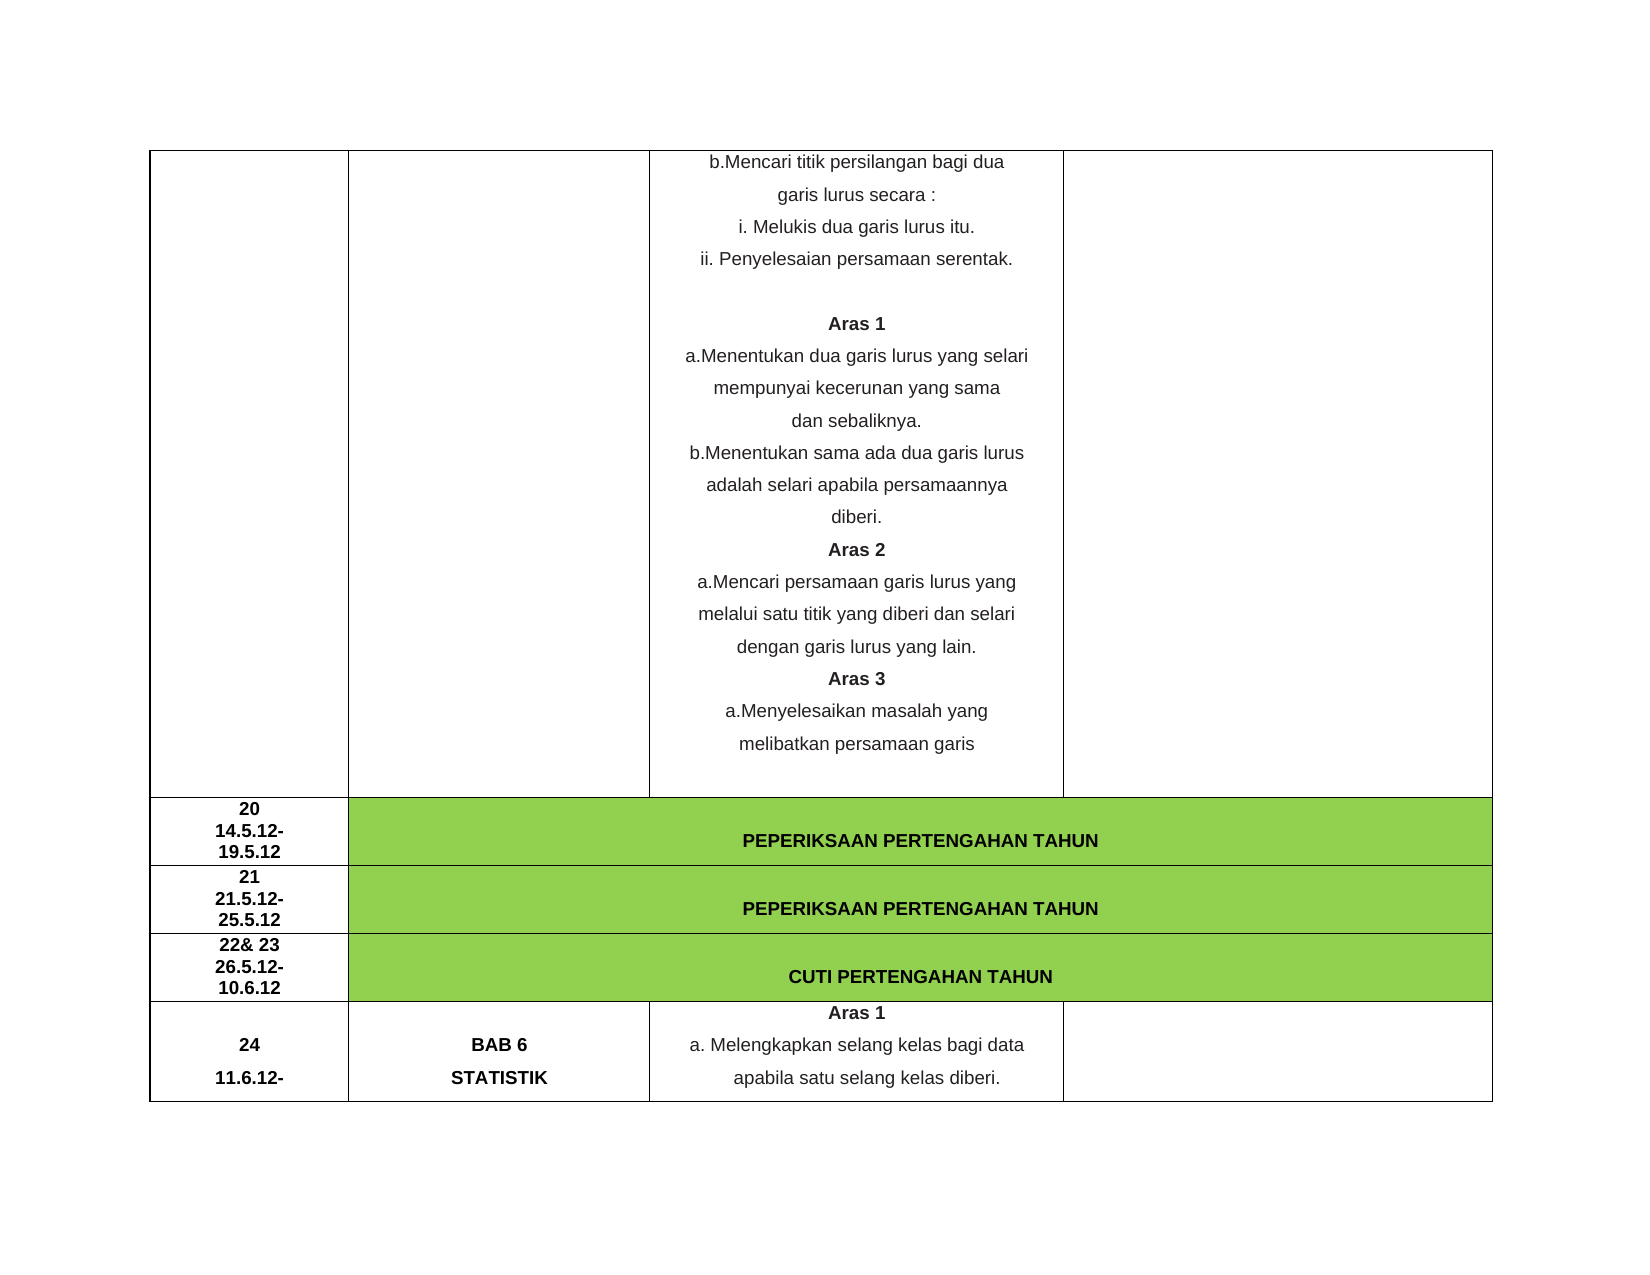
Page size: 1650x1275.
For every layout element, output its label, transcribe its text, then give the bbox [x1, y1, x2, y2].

table_cell CUTI PERTENGAHAN TAHUN [349, 934, 1492, 1001]
table_cell 20 14.5.12- 19.5.12 [151, 798, 348, 865]
table_cell PEPERIKSAAN PERTENGAHAN TAHUN [349, 866, 1492, 933]
table_cell 22& 23 26.5.12- 10.6.12 [151, 934, 348, 1001]
table_cell [1064, 1002, 1492, 1101]
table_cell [650, 151, 1063, 797]
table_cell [349, 151, 649, 797]
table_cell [349, 1002, 649, 1101]
table_cell 24 11.6.12- 15.6.12 [151, 1002, 348, 1101]
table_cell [1064, 151, 1492, 797]
table_cell 21 21.5.12- 25.5.12 [151, 866, 348, 933]
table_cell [151, 151, 348, 797]
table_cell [650, 1002, 1063, 1101]
table_cell PEPERIKSAAN PERTENGAHAN TAHUN [349, 798, 1492, 865]
